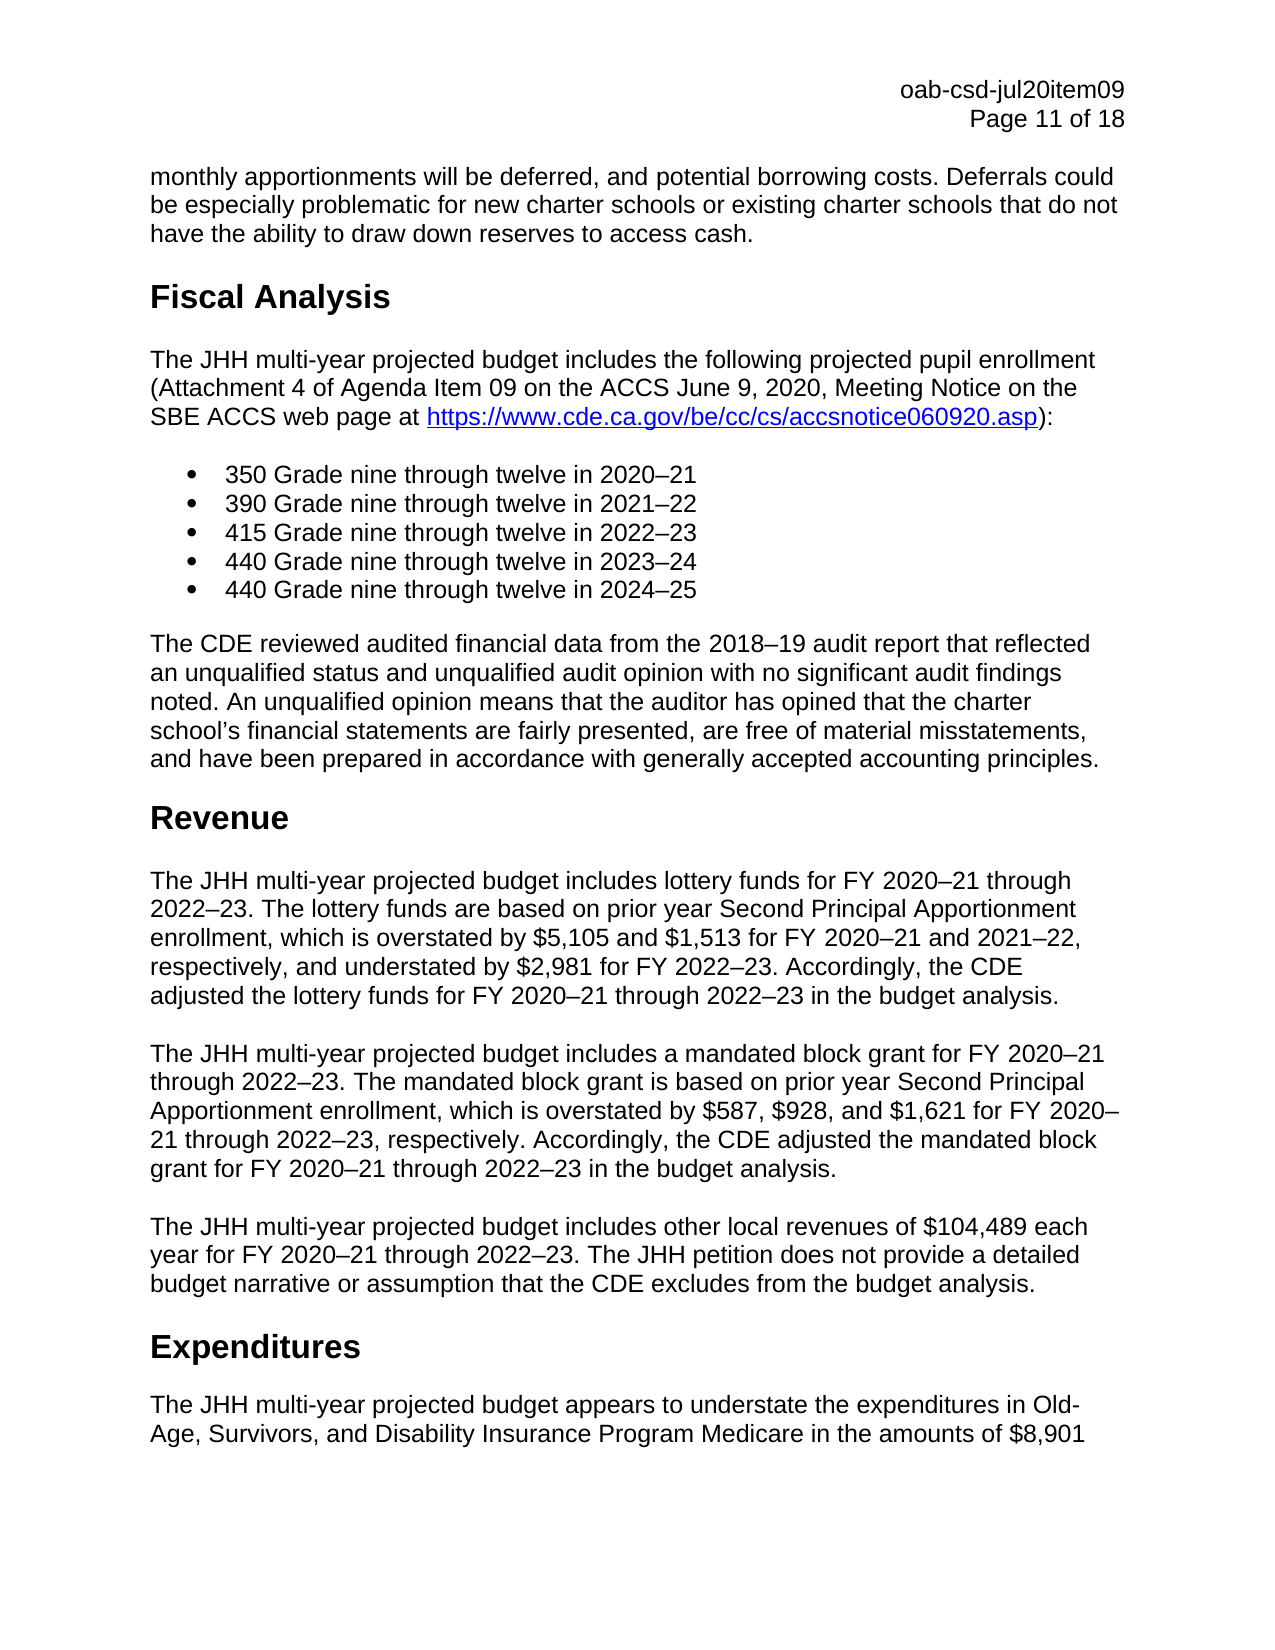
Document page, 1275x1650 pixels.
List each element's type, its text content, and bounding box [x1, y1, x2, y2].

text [150, 1390, 1125, 1448]
text The JHH multi-year projected budget includes a mandated block grant for FY 2020–21 through 2022–23. The mandated block grant is based on prior year Second Principal Apportionment enrollment, which is overstated by $587, $928, and $1,621 for FY 2020–21 through 2022–23, respectively. Accordingly, the CDE adjusted the mandated block grant for FY 2020–21 through 2022–23 in the budget analysis. [150, 1039, 1125, 1182]
list 440 Grade nine through twelve in 2024–25 [187, 576, 1125, 604]
text The JHH multi-year projected budget includes the following projected pupil enrollment (Attachment 4 of Agenda Item 09 on the ACCS June 9, 2020, Meeting Notice on the SBE ACCS web page at https://www.cde.ca.gov/be/cc/cs/accsnotice060920.asp): [150, 345, 1125, 431]
list 350 Grade nine through twelve in 2020–21 [187, 460, 1125, 489]
list 390 Grade nine through twelve in 2021–22 [187, 489, 1125, 518]
text Revenue [150, 798, 1125, 837]
list 440 Grade nine through twelve in 2023–24 [187, 547, 1125, 576]
list 415 Grade nine through twelve in 2022–23 [187, 518, 1125, 547]
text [150, 162, 1125, 248]
text The CDE reviewed audited financial data from the 2018–19 audit report that reflected an unqualified status and unqualified audit opinion with no significant audit findings noted. An unqualified opinion means that the auditor has opined that the charter school’s financial statements are fairly presented, are free of material misstatements, and have been prepared in accordance with generally accepted accounting principles. [150, 629, 1125, 773]
text The JHH multi-year projected budget includes other local revenues of $104,489 each year for FY 2020–21 through 2022–23. The JHH petition does not provide a detailed budget narrative or assumption that the CDE excludes from the budget analysis. [150, 1212, 1125, 1298]
text The JHH multi-year projected budget includes lottery funds for FY 2020–21 through 2022–23. The lottery funds are based on prior year Second Principal Apportionment enrollment, which is overstated by $5,105 and $1,513 for FY 2020–21 and 2021–22, respectively, and understated by $2,981 for FY 2022–23. Accordingly, the CDE adjusted the lottery funds for FY 2020–21 through 2022–23 in the budget analysis. [150, 866, 1125, 1009]
text Fiscal Analysis [150, 277, 1125, 316]
text Expenditures [150, 1327, 1125, 1365]
